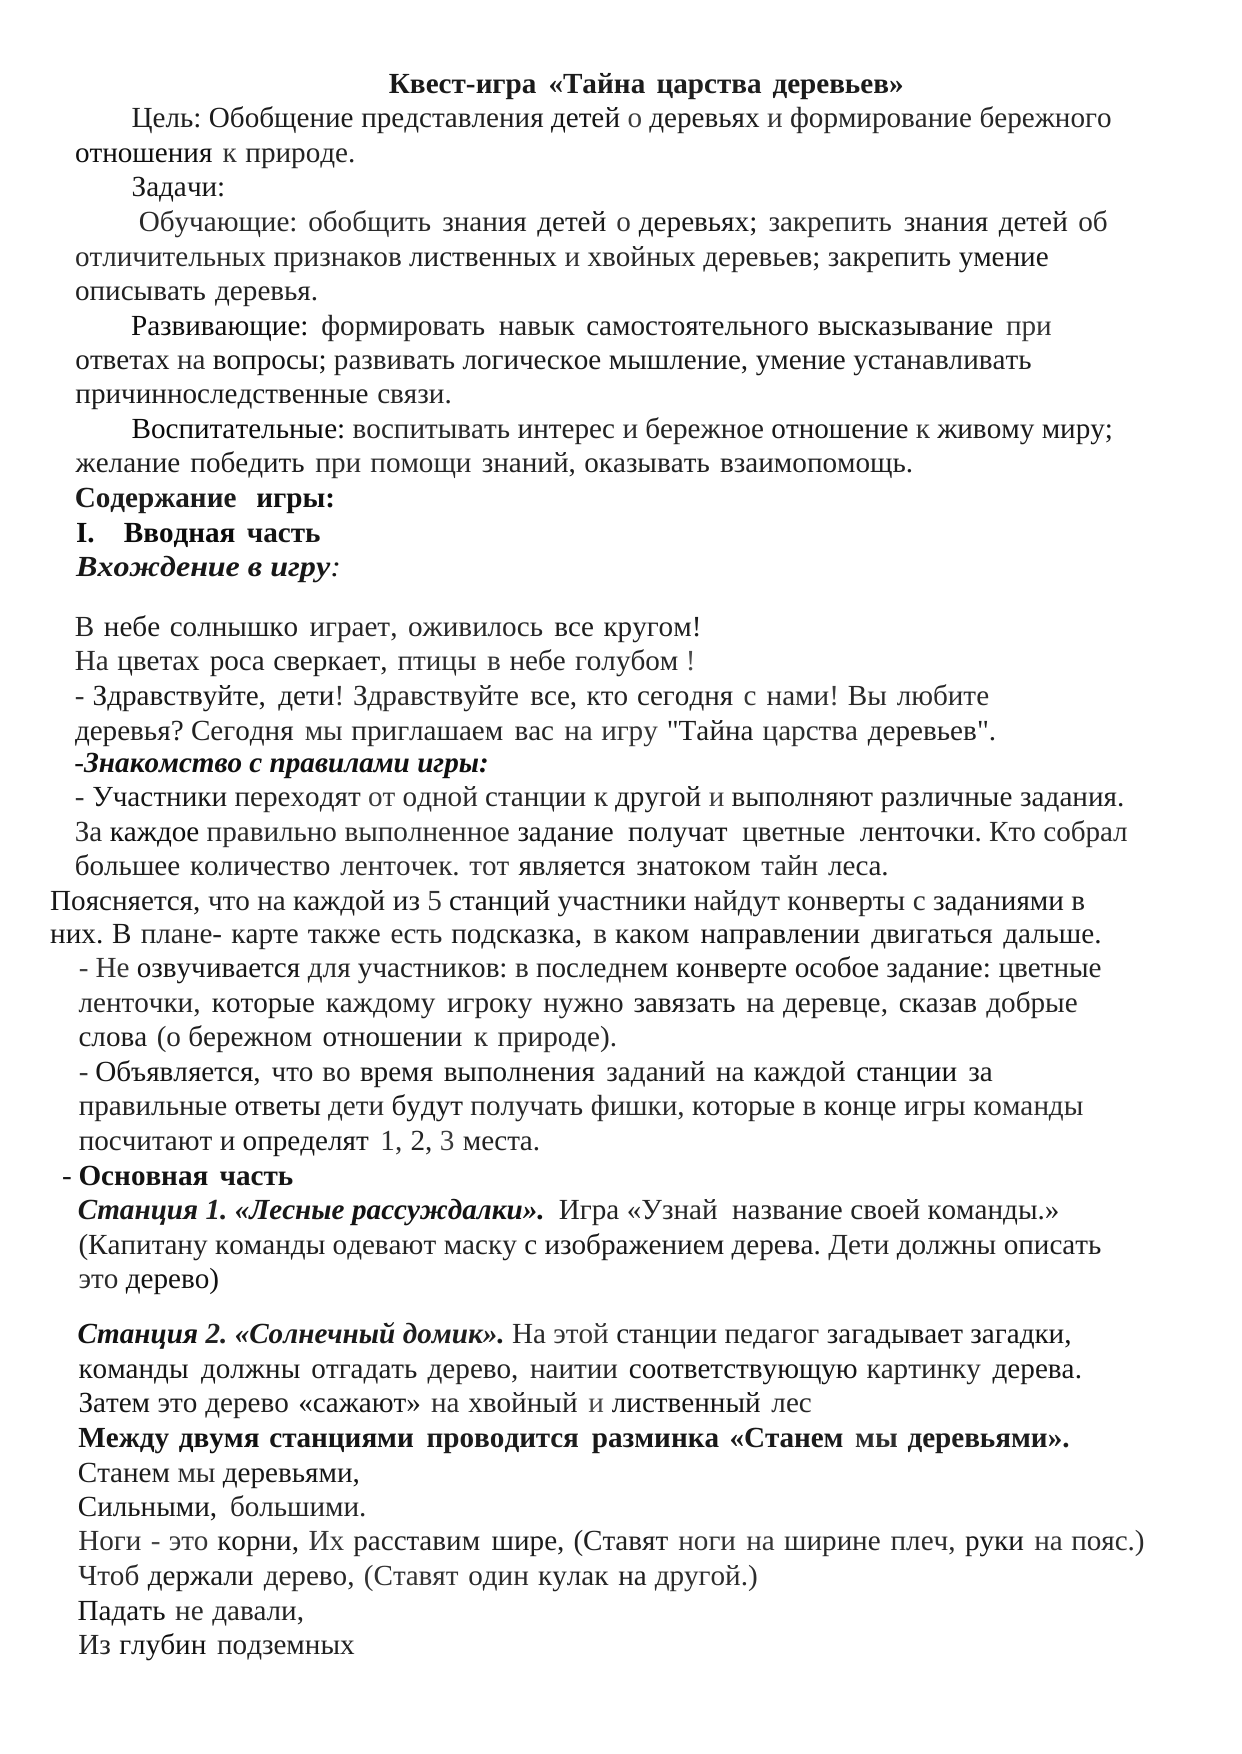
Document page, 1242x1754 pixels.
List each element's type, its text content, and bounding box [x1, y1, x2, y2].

list Участники переходят от одной станции к другой и выполняют различные задания. За каждое правильно выполненное задание получат цветные ленточки. Кто собрал большее количество ленточек. тот является знатоком тайн леса. [74, 779, 1157, 882]
subtitle Содержание игры: [74, 480, 1198, 514]
text Задачи: [131, 169, 1198, 203]
subtitle Основная часть [62, 1158, 1198, 1192]
list Объявляется, что во время выполнения заданий на каждой станции за правильные ответы дети будут получать фишки, которые в конце игры команды посчитают и определят 1, 2, 3 места. [78, 1054, 1124, 1156]
text Станция 1. «Лесные рассуждалки». Игра «Узнай название своей команды.» (Капитану команды одевают маску с изображением дерева. Дети должны описать это дерево) [78, 1192, 1138, 1295]
subtitle Между двумя станциями проводится разминка «Станем мы деревьями». [78, 1420, 1198, 1453]
text Станем мы деревьями, Сильными, большими. [78, 1455, 382, 1522]
text Воспитательные: воспитывать интерес и бережное отношение к живому миру; желание победить при помощи знаний, оказывать взаимопомощь. [75, 411, 1159, 479]
text Падать не давали, [77, 1593, 1198, 1626]
text Из глубин подземных [78, 1627, 1198, 1660]
text В небе солнышко играет, оживилось все кругом! На цветах poca сверкает, птицы в небе голубом ! [74, 609, 710, 677]
text Поясняется, что на каждой из 5 станций участники найдут конверты с заданиями в них. В плане- карте также есть подсказка, в каком направлении двигаться дальше. [50, 883, 1129, 950]
text Ноги - это корни, Их расставим шире, (Ставят ноги на ширине плеч, руки на пояс.) Чтоб держали дерево, (Ставят один кулак на другой.) [78, 1523, 1159, 1591]
list Вводная часть [76, 515, 1198, 549]
text Станция 2. «Солнечный домик». На этой станции педагог загадывает загадки, команды должны отгадать дерево, наитии соответствующую картинку дерева. Затем это дерево «сажают» на хвойный и лиственный лес [77, 1317, 1138, 1419]
text Цель: Обобщение представления детей о деревьях и формирование бережного отношения к природе. [75, 100, 1198, 168]
subtitle Квест-игра «Тайна царства деревьев» [128, 66, 1164, 99]
text Обучающие: обобщить знания детей о деревьях; закрепить знания детей об отличительных признаков лиственных и хвойных деревьев; закрепить умение описывать деревья. [75, 204, 1138, 307]
list Здравствуйте, дети! Здравствуйте все, кто сегодня с нами! Вы любите деревья? Сегодня мы приглашаем вас на игру "Тайна царства деревьев". [74, 678, 1078, 746]
text Развивающие: формировать навык самостоятельного высказывание при ответах на вопросы; развивать логическое мышление, умение устанавливать причинноследственные связи. [75, 308, 1138, 410]
text Вхождение в игру: [76, 549, 1198, 583]
text -Знакомство с правилами игры: [74, 747, 1198, 779]
list Не озвучивается для участников: в последнем конверте особое задание: цветные ленточки, которые каждому игроку нужно завязать на деревце, сказав добрые слова (о бережном отношении к природе). [78, 951, 1156, 1053]
